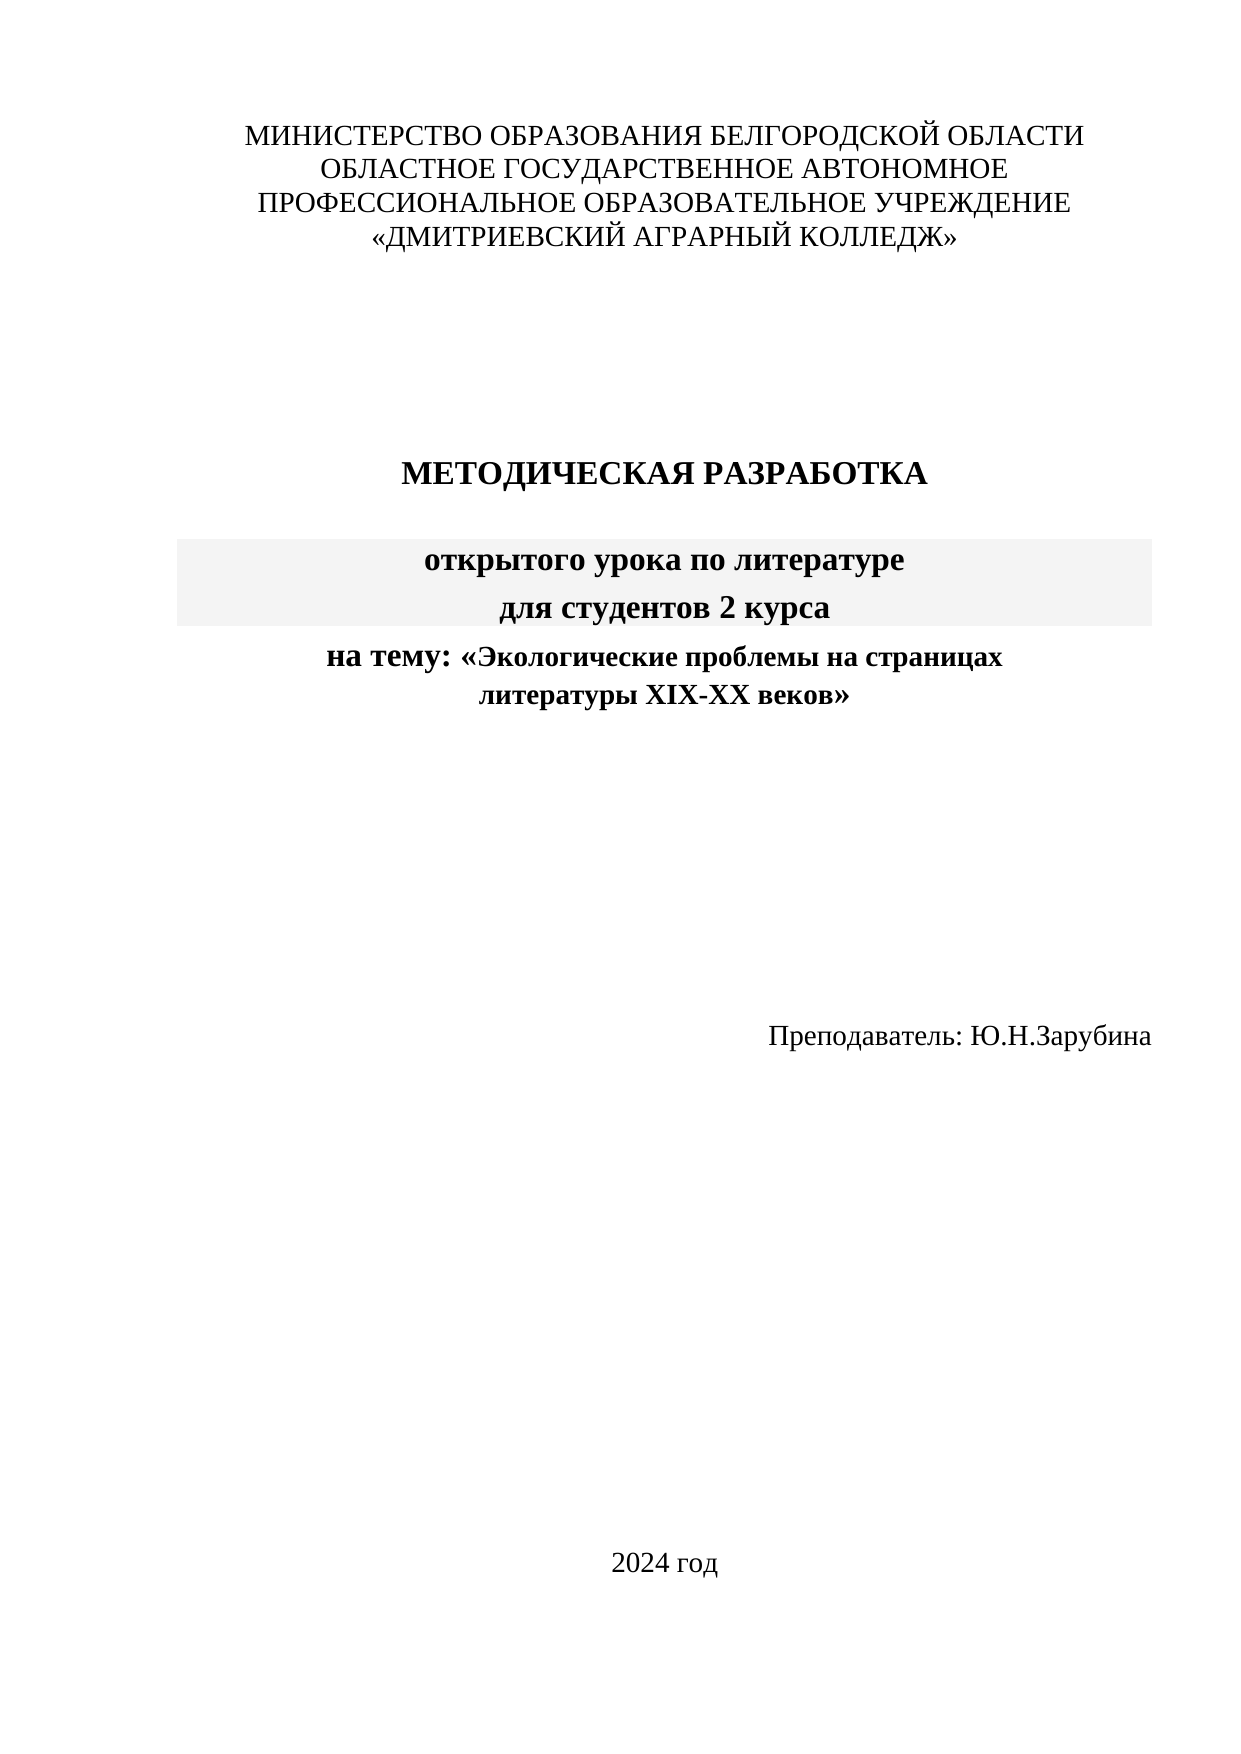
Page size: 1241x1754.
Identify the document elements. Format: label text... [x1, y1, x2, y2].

text ПРОФЕССИОНАЛЬНОЕ ОБРАЗОВАТЕЛЬНОЕ УЧРЕЖДЕНИЕ [177, 185, 1152, 219]
text МИНИСТЕРСТВО ОБРАЗОВАНИЯ БЕЛГОРОДСКОЙ ОБЛАСТИ [177, 118, 1152, 152]
text открытого урока по литературе [177, 539, 1152, 578]
text 2024 год [177, 1545, 1152, 1579]
text литературы XIX-XX веков» [177, 673, 1152, 712]
text Преподаватель: Ю.Н.Зарубина [177, 1018, 1152, 1052]
text ОБЛАСТНОЕ ГОСУДАРСТВЕННОЕ АВТОНОМНОЕ [177, 152, 1152, 185]
text «ДМИТРИЕВСКИЙ АГРАРНЫЙ КОЛЛЕДЖ» [177, 219, 1152, 252]
text МЕТОДИЧЕСКАЯ РАЗРАБОТКА [177, 453, 1152, 492]
text на тему: «Экологические проблемы на страницах [177, 635, 1152, 673]
text для студентов 2 курса [177, 587, 1152, 626]
